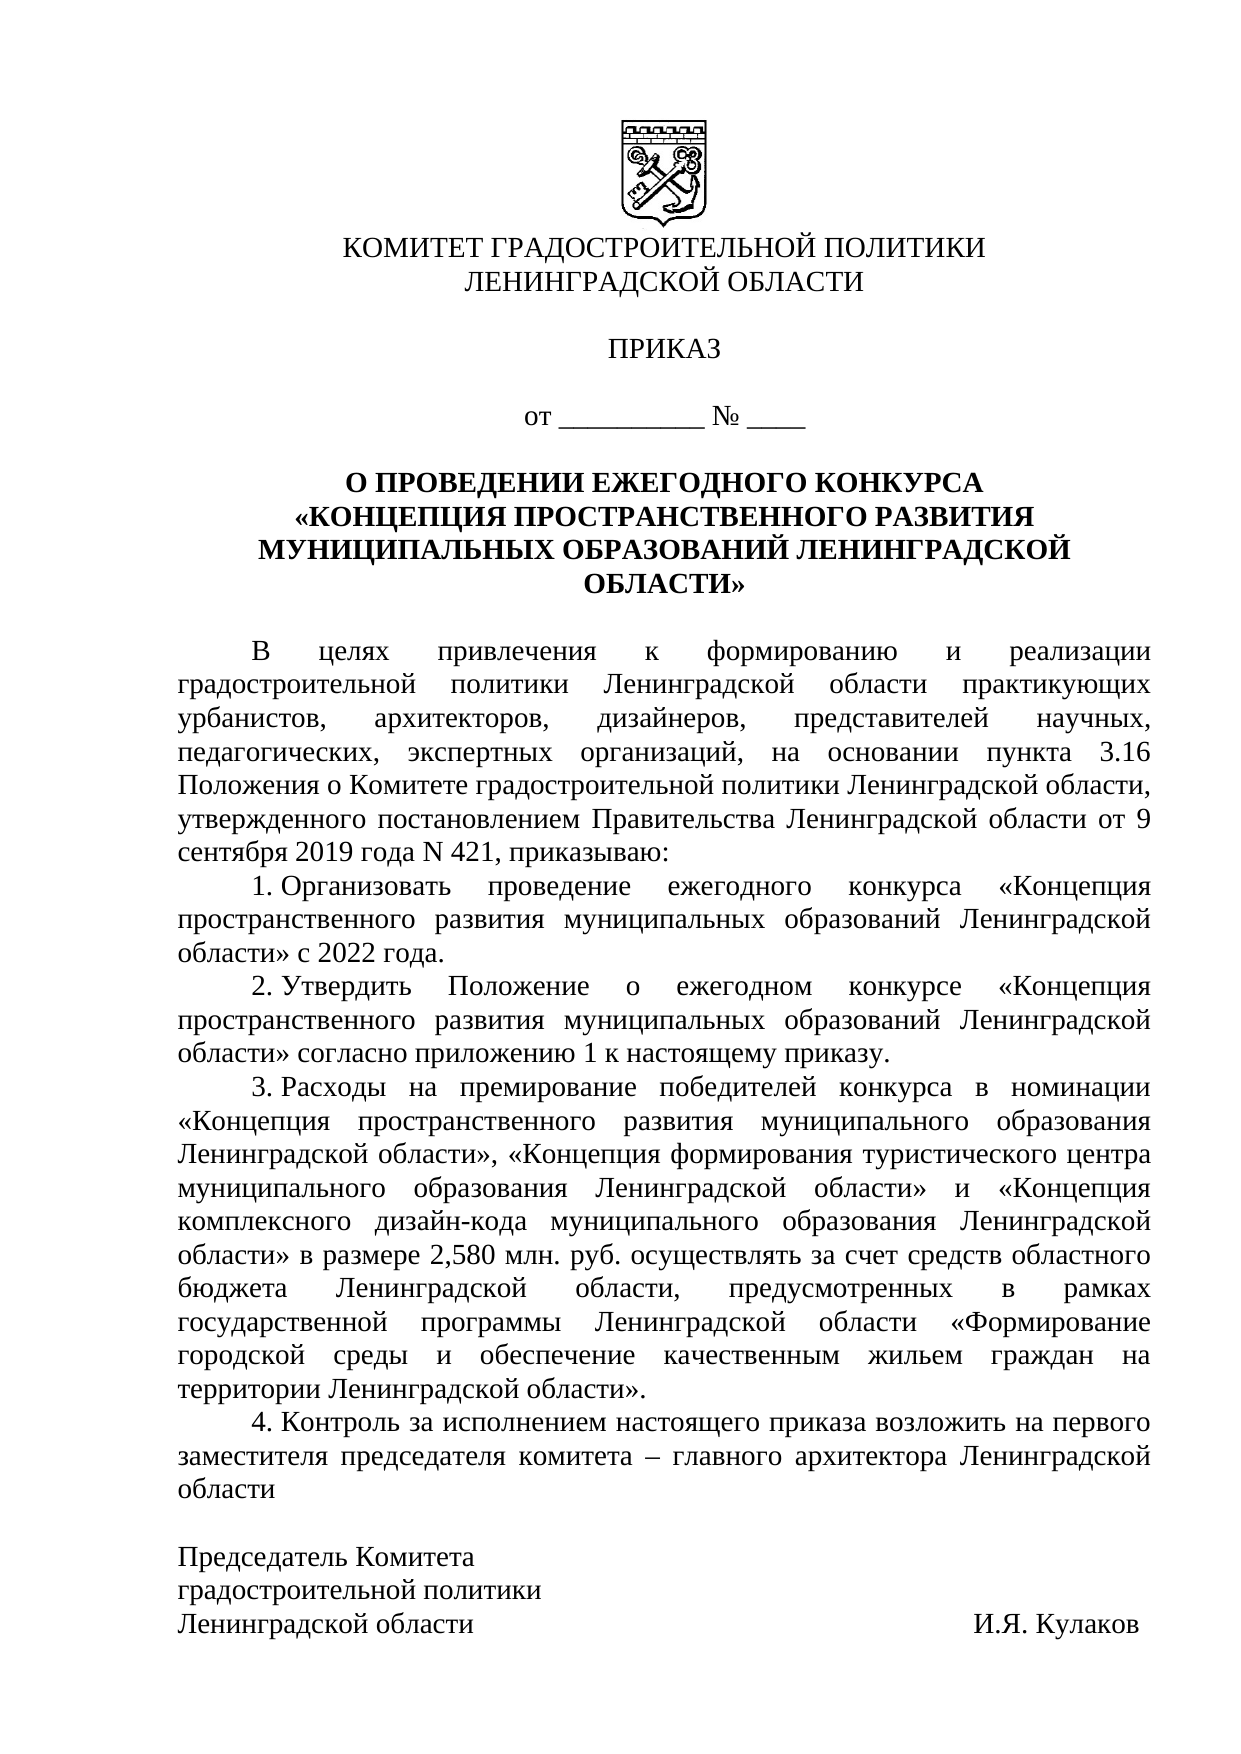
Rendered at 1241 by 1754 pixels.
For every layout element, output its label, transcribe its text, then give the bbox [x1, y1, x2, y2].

text от __________ № ____ [177, 398, 1152, 432]
text КОМИТЕТ ГРАДОСТРОИТЕЛЬНОЙ ПОЛИТИКИ ЛЕНИНГРАДСКОЙ ОБЛАСТИ [177, 231, 1152, 298]
list Расходы на премирование победителей конкурса в номинации «Концепция пространственного развития муниципального образования Ленинградской области», «Концепция формирования туристического центра муниципального образования Ленинградской области» и «Концепция комплексного дизайн-кода муниципального образования Ленинградской области» в размере 2,580 млн. руб. осуществлять за счет средств областного бюджета Ленинградской области, предусмотренных в рамках государственной программы Ленинградской области «Формирование городской среды и обеспечение качественным жильем граждан на территории Ленинградской области». [177, 1069, 1152, 1404]
text градостроительной политики [177, 1572, 1152, 1606]
list Контроль за исполнением настоящего приказа возложить на первого заместителя председателя комитета – главного архитектора Ленинградской области [177, 1404, 1152, 1505]
list Утвердить Положение о ежегодном конкурсе «Концепция пространственного развития муниципальных образований Ленинградской области» согласно приложению 1 к настоящему приказу. [177, 968, 1152, 1069]
list Организовать проведение ежегодного конкурса «Концепция пространственного развития муниципальных образований Ленинградской области» с 2022 года. [177, 868, 1152, 968]
text Ленинградской области И.Я. Кулаков [177, 1606, 1152, 1639]
text «КОНЦЕПЦИЯ ПРОСТРАНСТВЕННОГО РАЗВИТИЯ МУНИЦИПАЛЬНЫХ ОБРАЗОВАНИЙ ЛЕНИНГРАДСКОЙ ОБЛАСТИ» [177, 499, 1152, 599]
text О ПРОВЕДЕНИИ ЕЖЕГОДНОГО КОНКУРСА [177, 465, 1152, 499]
text В целях привлечения к формированию и реализации градостроительной политики Ленинградской области практикующих урбанистов, архитекторов, дизайнеров, представителей научных, педагогических, экспертных организаций, на основании пункта 3.16 Положения о Комитете градостроительной политики Ленинградской области, утвержденного постановлением Правительства Ленинградской области от 9 сентября 2019 года N 421, приказываю: [177, 633, 1152, 868]
picture [620, 118, 709, 231]
text ПРИКАЗ [177, 331, 1152, 365]
text Председатель Комитета [177, 1539, 1152, 1572]
